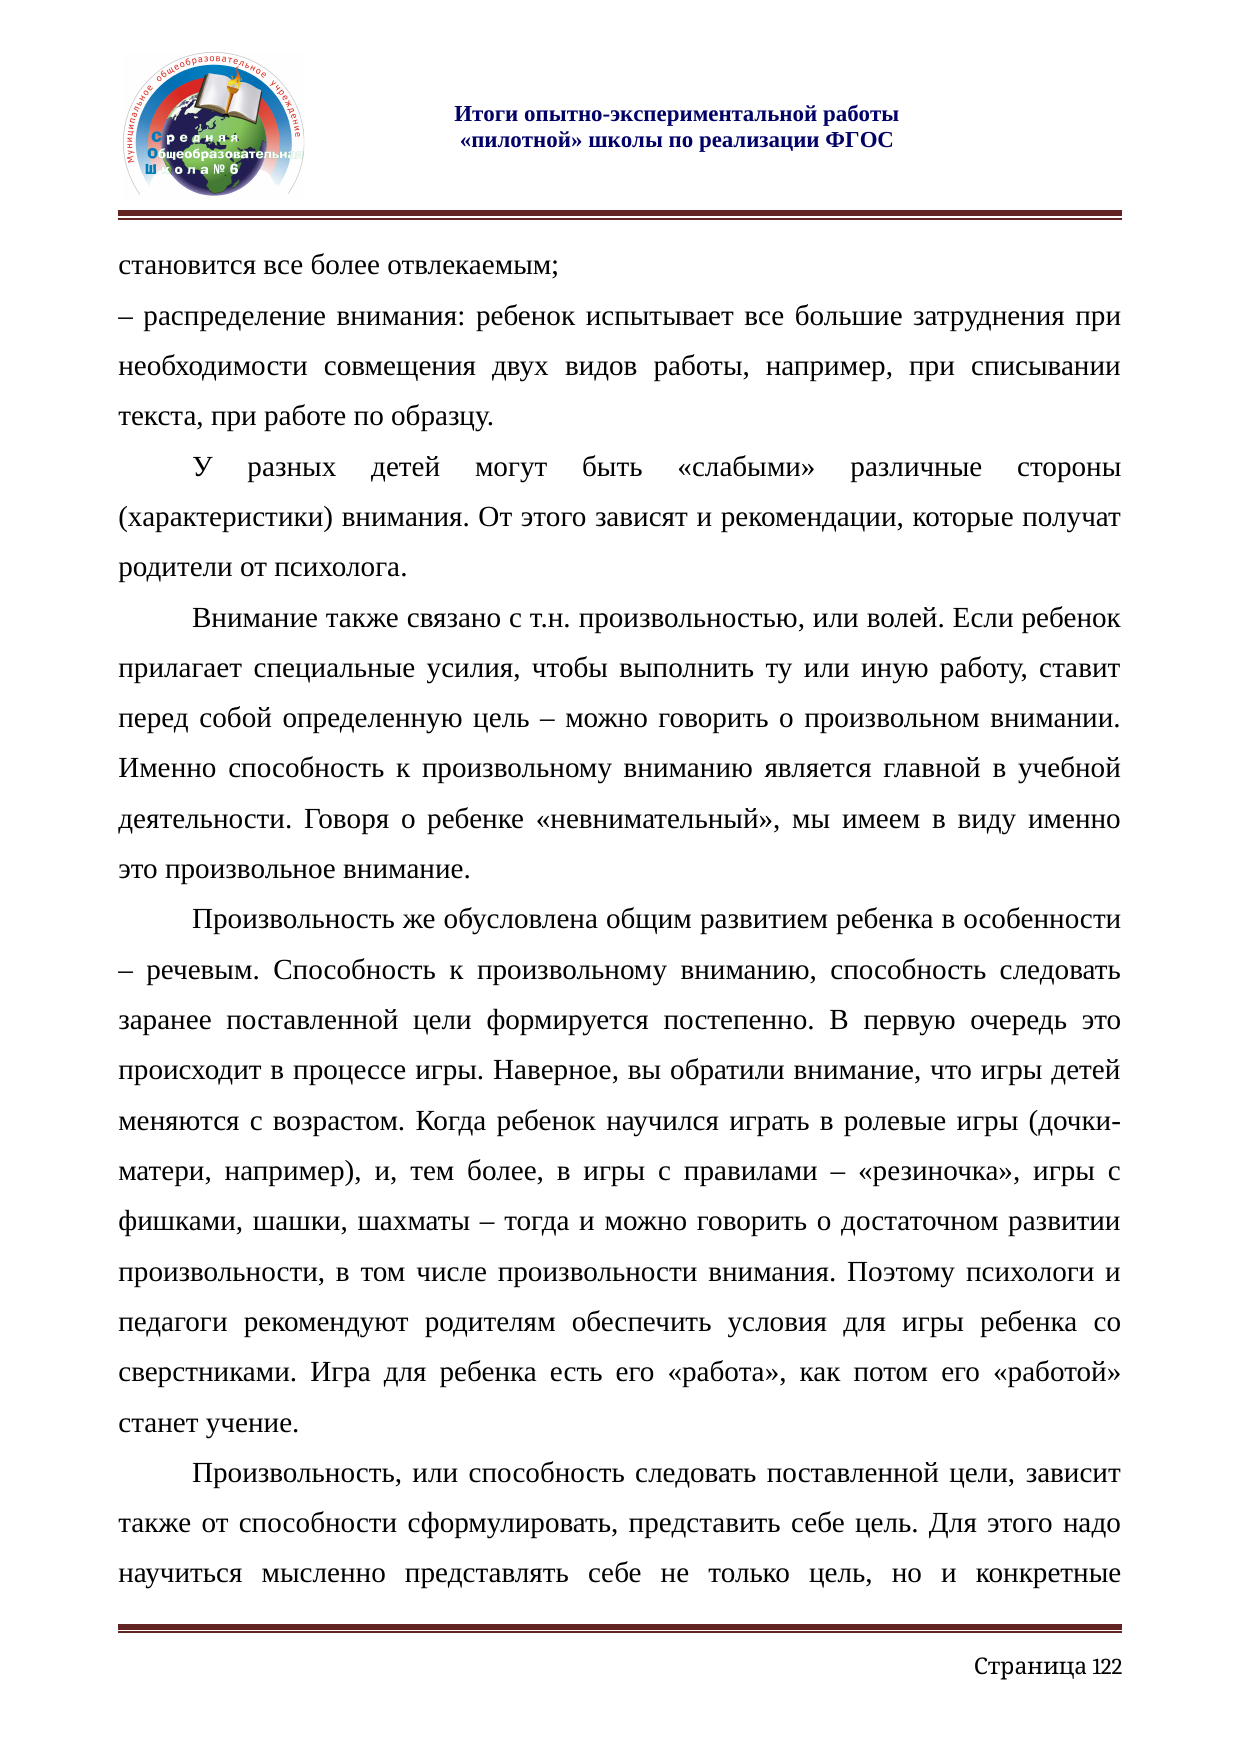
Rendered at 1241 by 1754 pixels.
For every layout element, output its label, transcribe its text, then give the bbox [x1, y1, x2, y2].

text У разных детей могут быть «слабыми» различные стороны (характеристики) внимания. От этого зависят и рекомендации, которые получат родители от психолога. [118, 449, 1122, 583]
text – распределение внимания: ребенок испытывает все большие затруднения при необходимости совмещения двух видов работы, например, при списывании текста, при работе по образцу. [118, 298, 1122, 432]
text Произвольность же обусловлена общим развитием ребенка в особенности – речевым. Способность к произвольному вниманию, способность следовать заранее поставленной цели формируется постепенно. В первую очередь это происходит в процессе игры. Наверное, вы обратили внимание, что игры детей меняются с возрастом. Когда ребенок научился играть в ролевые игры (дочки-матери, например), и, тем более, в игры с правилами – «резиночка», игры с фишками, шашки, шахматы – тогда и можно говорить о достаточном развитии произвольности, в том числе произвольности внимания. Поэтому психологи и педагоги рекомендуют родителям обеспечить условия для игры ребенка со сверстниками. Игра для ребенка есть его «работа», как потом его «работой» станет учение. [118, 902, 1122, 1438]
text Внимание также связано с т.н. произвольностью, или волей. Если ребенок прилагает специальные усилия, чтобы выполнить ту или иную работу, ставит перед собой определенную цель – можно говорить о произвольном внимании. Именно способность к произвольному вниманию является главной в учебной деятельности. Говоря о ребенке «невнимательный», мы имеем в виду именно это произвольное внимание. [118, 600, 1122, 885]
picture [123, 52, 305, 199]
